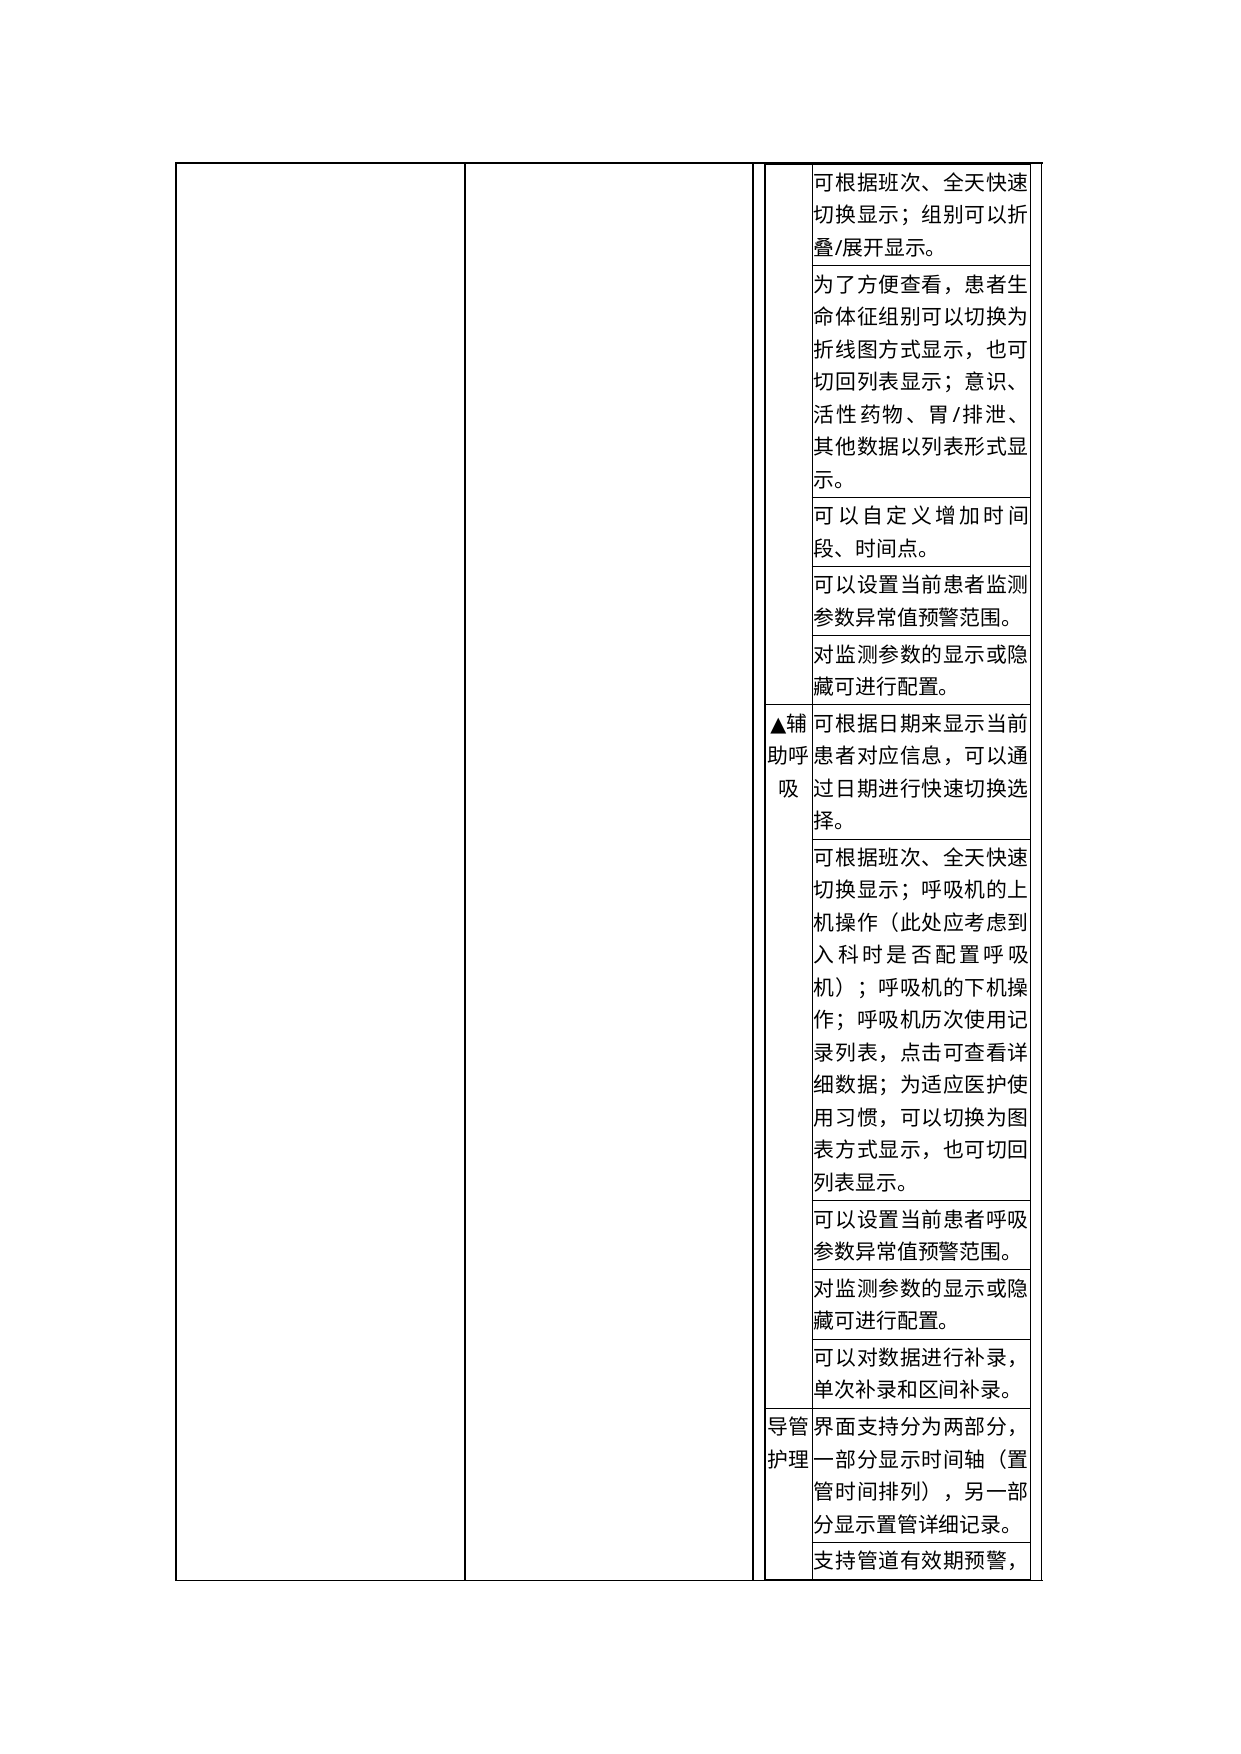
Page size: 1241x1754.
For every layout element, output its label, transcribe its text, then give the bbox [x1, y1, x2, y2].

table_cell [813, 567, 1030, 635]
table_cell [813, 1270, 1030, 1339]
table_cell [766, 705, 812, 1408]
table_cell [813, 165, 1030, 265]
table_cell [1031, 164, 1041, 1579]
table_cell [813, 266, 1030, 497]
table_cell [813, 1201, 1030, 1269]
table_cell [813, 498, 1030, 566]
table_cell [466, 164, 752, 1579]
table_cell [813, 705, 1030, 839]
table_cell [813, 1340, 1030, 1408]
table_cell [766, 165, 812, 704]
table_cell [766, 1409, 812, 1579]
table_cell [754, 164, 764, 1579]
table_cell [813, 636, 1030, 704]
table_cell 1 [177, 164, 464, 1579]
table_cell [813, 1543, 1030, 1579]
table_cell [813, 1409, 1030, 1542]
